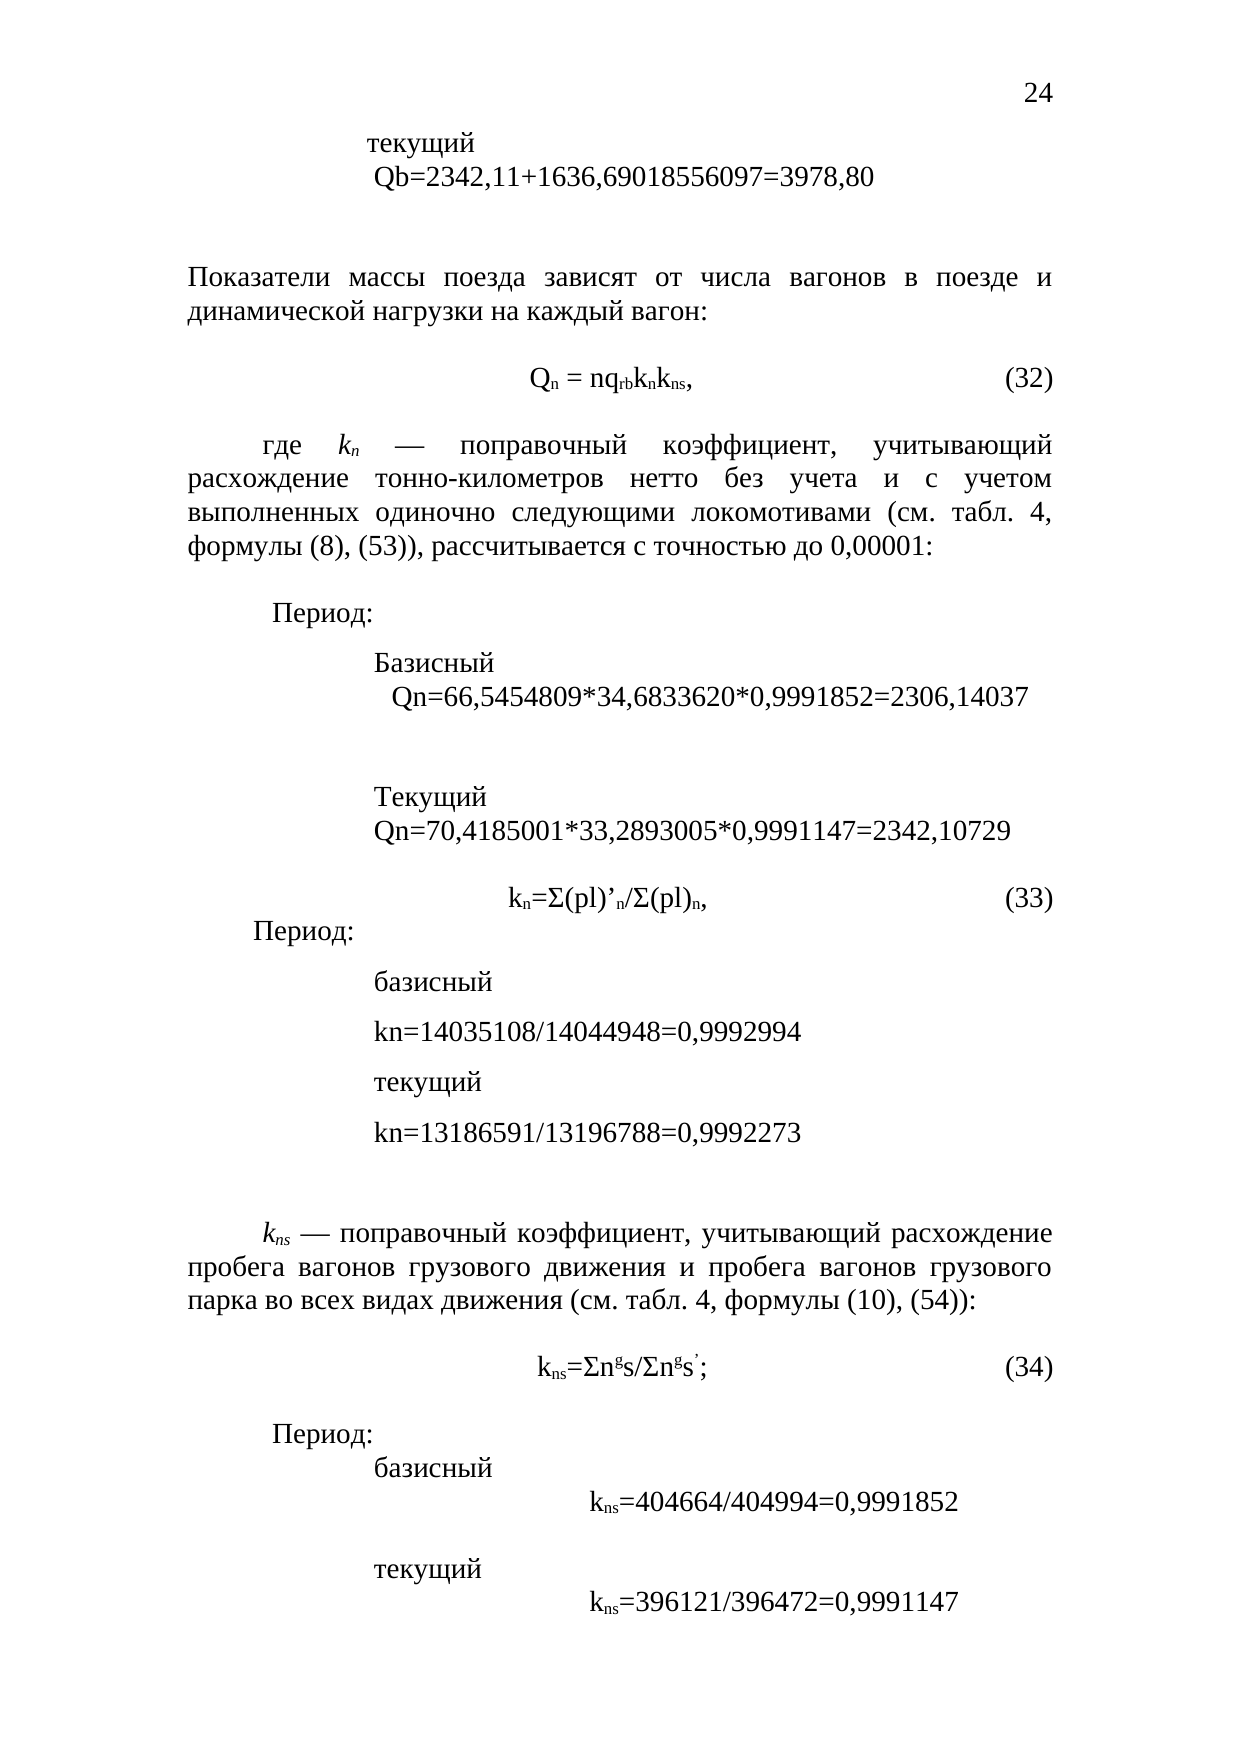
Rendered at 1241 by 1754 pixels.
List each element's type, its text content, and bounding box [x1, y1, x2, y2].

table_header (32) [704, 360, 1064, 393]
table_header (33) [719, 880, 1064, 913]
text текущий [197, 1064, 1053, 1098]
text Период: [187, 913, 1053, 947]
text Показатели массы поезда зависят от числа вагонов в поезде и динамической нагрузки на каждый вагон: [187, 259, 1053, 326]
text базисный [197, 964, 1053, 997]
text kn=13186591/13196788=0,9992273 [197, 1115, 1053, 1148]
text текущий Qb=2342,11+1636,69018556097=3978,80 [197, 125, 1053, 192]
table_header kn=Σ(pl)’n/Σ(pl)n, [176, 880, 719, 913]
text Период: [197, 595, 1053, 628]
text текущий [197, 1551, 1053, 1584]
text kns — поправочный коэффициент, учитывающий расхождение пробега вагонов грузового движения и пробега вагонов грузового парка во всех видах движения (см. табл. 4, формулы (10), (54)): [187, 1215, 1053, 1316]
table_header Qn = nqrbknkns, [176, 360, 704, 393]
table_header kns=Σngs/Σngs’; [176, 1350, 719, 1383]
text Период: [197, 1417, 1053, 1450]
text kns=404664/404994=0,9991852 [197, 1484, 1053, 1517]
text Qn=66,5454809*34,6833620*0,9991852=2306,14037 [187, 679, 1053, 712]
text Текущий Qn=70,4185001*33,2893005*0,9991147=2342,10729 [374, 779, 1053, 846]
text Базисный [187, 645, 1053, 679]
text базисный [197, 1450, 1053, 1484]
table_header (34) [719, 1350, 1064, 1383]
text kn=14035108/14044948=0,9992994 [197, 1014, 1053, 1048]
text где kn — поправочный коэффициент, учитывающий расхождение тонно-километров нетто без учета и с учетом выполненных одиночно следующими локомотивами (см. табл. 4, формулы (8), (53)), рассчитывается с точностью до 0,00001: [187, 427, 1053, 561]
text kns=396121/396472=0,9991147 [197, 1584, 1053, 1618]
